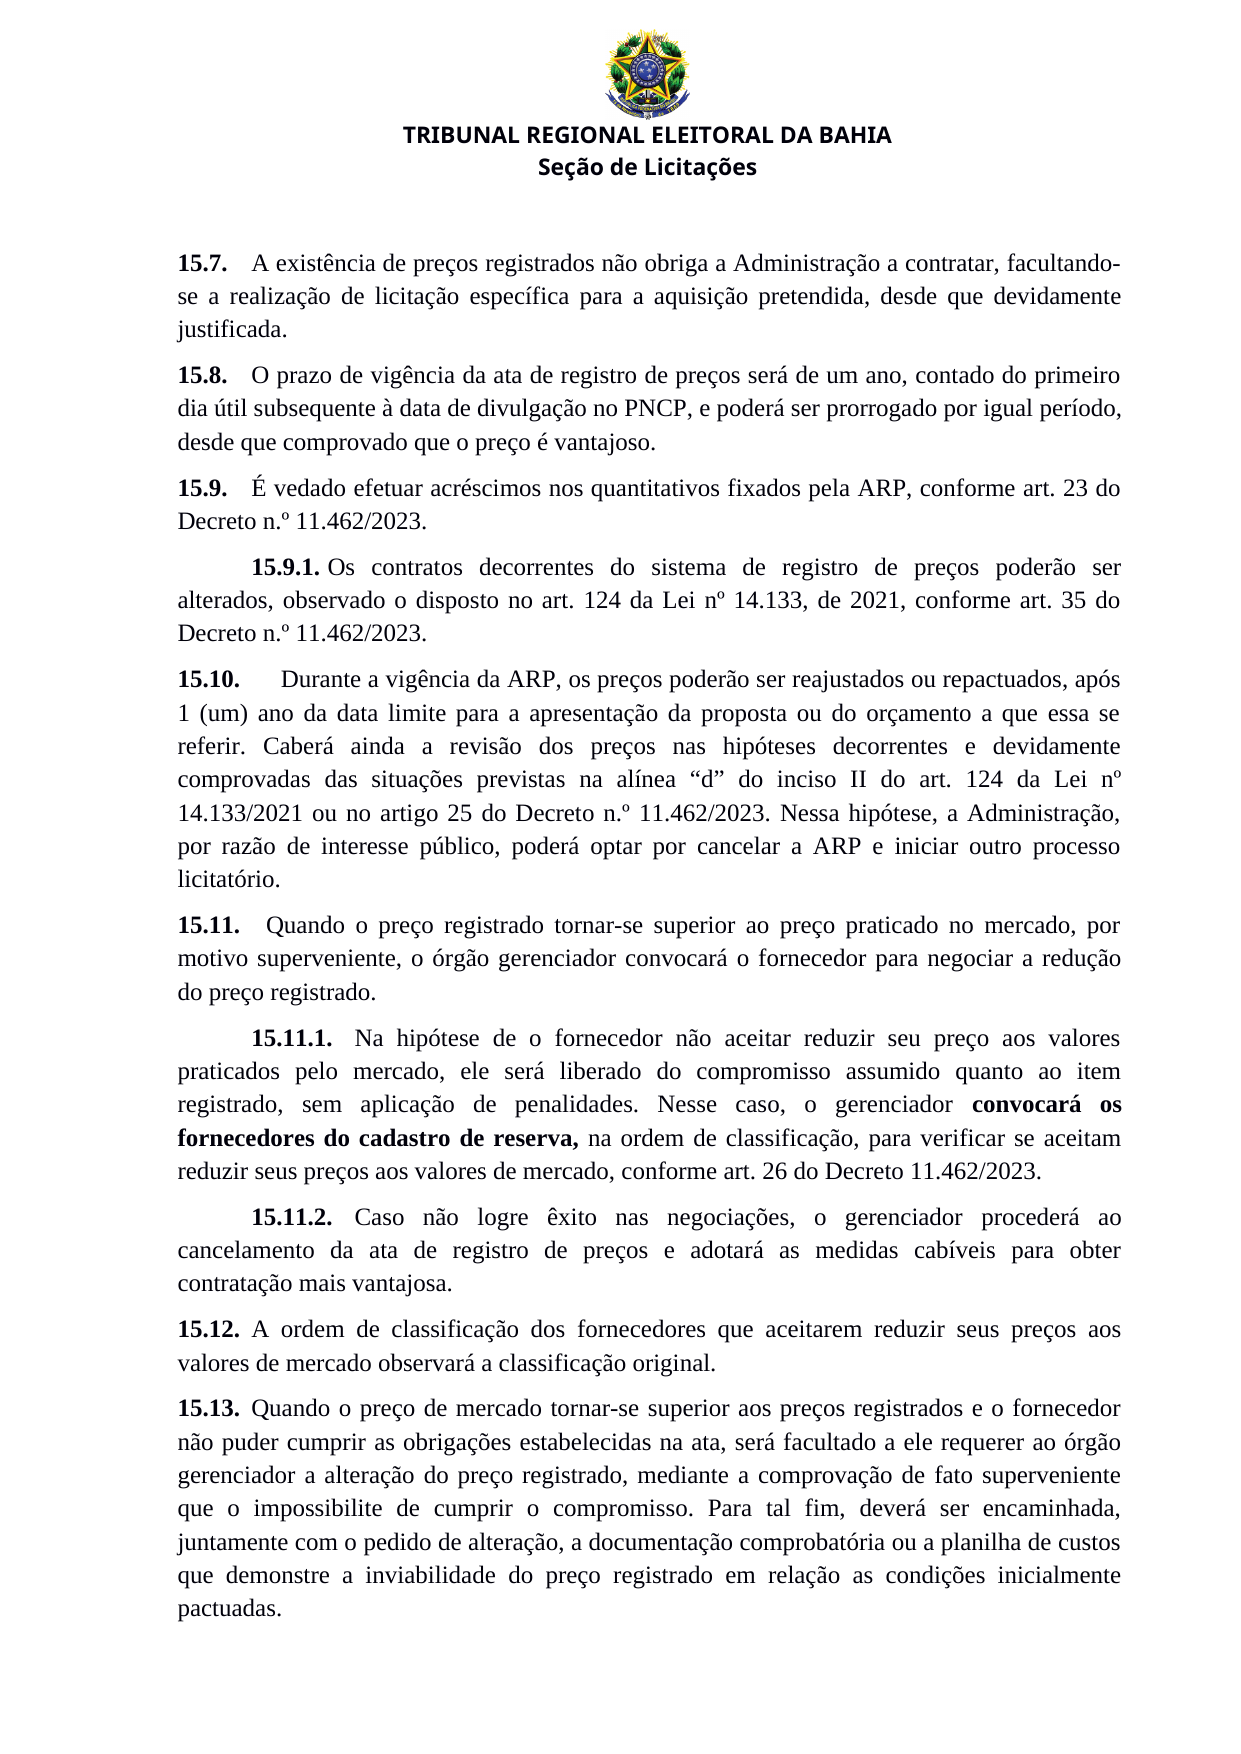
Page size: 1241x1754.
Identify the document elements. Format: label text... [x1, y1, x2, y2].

text 15.11.1. Na hipótese de o fornecedor não aceitar reduzir seu preço aos valores praticados pelo mercado, ele será liberado do compromisso assumido quanto ao item registrado, sem aplicação de penalidades. Nesse caso, o gerenciador convocará os fornecedores do cadastro de reserva, na ordem de classificação, para verificar se aceitam reduzir seus preços aos valores de mercado, conforme art. 26 do Decreto 11.462/2023. [177, 1019, 1122, 1186]
text 15.11.2. Caso não logre êxito nas negociações, o gerenciador procederá ao cancelamento da ata de registro de preços e adotará as medidas cabíveis para obter contratação mais vantajosa. [177, 1198, 1122, 1298]
text 15.13. Quando o preço de mercado tornar-se superior aos preços registrados e o fornecedor não puder cumprir as obrigações estabelecidas na ata, será facultado a ele requerer ao órgão gerenciador a alteração do preço registrado, mediante a comprovação de fato superveniente que o impossibilite de cumprir o compromisso. Para tal fim, deverá ser encaminhada, juntamente com o pedido de alteração, a documentação comprobatória ou a planilha de custos que demonstre a inviabilidade do preço registrado em relação as condições inicialmente pactuadas. [177, 1390, 1122, 1623]
text 15.9. É vedado efetuar acréscimos nos quantitativos fixados pela ARP, conforme art. 23 do Decreto n.º 11.462/2023. [177, 469, 1122, 536]
text 15.12. A ordem de classificação dos fornecedores que aceitarem reduzir seus preços aos valores de mercado observará a classificação original. [177, 1311, 1122, 1378]
text 15.10. Durante a vigência da ARP, os preços poderão ser reajustados ou repactuados, após 1 (um) ano da data limite para a apresentação da proposta ou do orçamento a que essa se referir. Caberá ainda a revisão dos preços nas hipóteses decorrentes e devidamente comprovadas das situações previstas na alínea “d” do inciso II do art. 124 da Lei nº 14.133/2021 ou no artigo 25 do Decreto n.º 11.462/2023. Nessa hipótese, a Administração, por razão de interesse público, poderá optar por cancelar a ARP e iniciar outro processo licitatório. [177, 661, 1122, 894]
text 15.9.1. Os contratos decorrentes do sistema de registro de preços poderão ser alterados, observado o disposto no art. 124 da Lei nº 14.133, de 2021, conforme art. 35 do Decreto n.º 11.462/2023. [177, 548, 1122, 648]
text 15.7. A existência de preços registrados não obriga a Administração a contratar, facultando-se a realização de licitação específica para a aquisição pretendida, desde que devidamente justificada. [177, 244, 1122, 344]
text 15.11. Quando o preço registrado tornar-se superior ao preço praticado no mercado, por motivo superveniente, o órgão gerenciador convocará o fornecedor para negociar a redução do preço registrado. [177, 907, 1122, 1007]
text 15.8. O prazo de vigência da ata de registro de preços será de um ano, contado do primeiro dia útil subsequente à data de divulgação no PNCP, e poderá ser prorrogado por igual período, desde que comprovado que o preço é vantajoso. [177, 357, 1122, 457]
